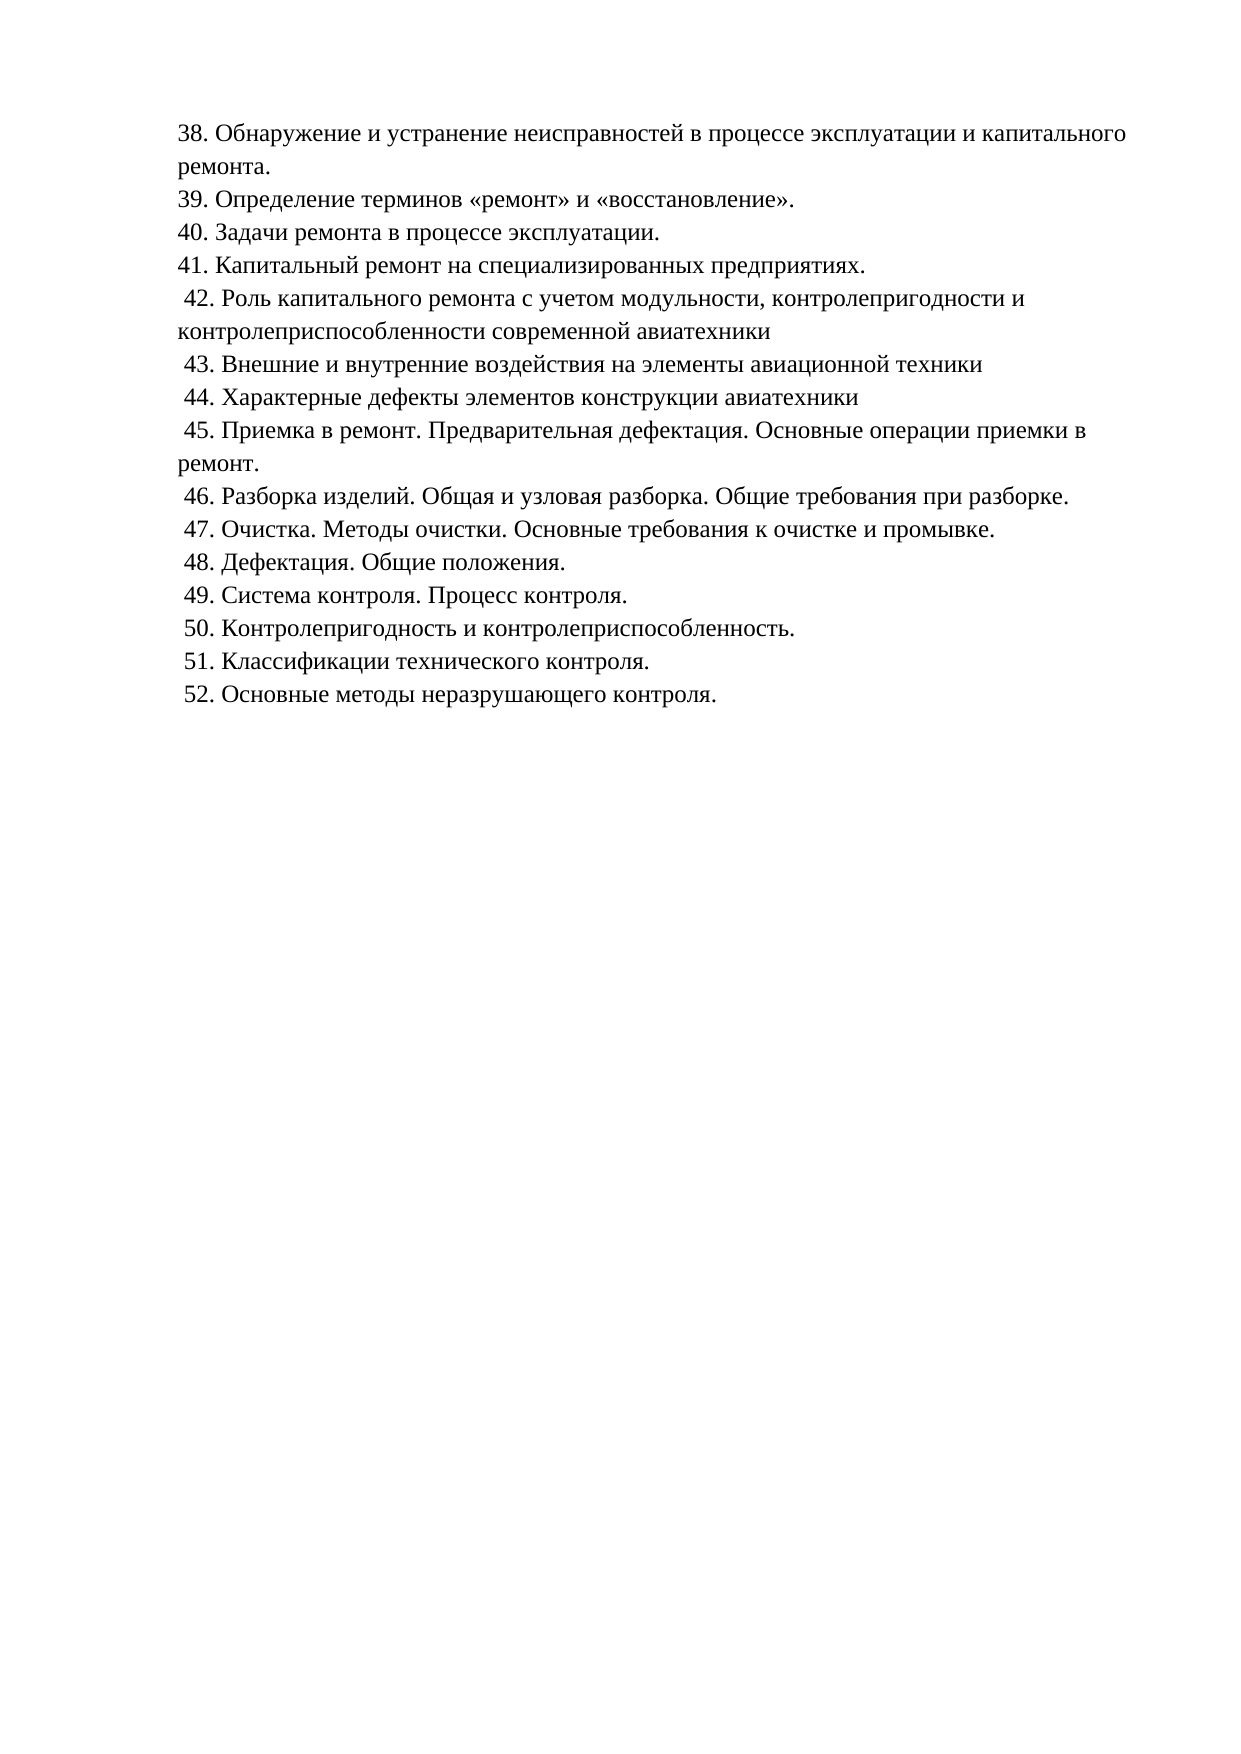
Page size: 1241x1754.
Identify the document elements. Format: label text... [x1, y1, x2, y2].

text 41. Капитальный ремонт на специализированных предприятиях. [177, 250, 1152, 279]
text 49. Система контроля. Процесс контроля. [177, 580, 1152, 609]
text 46. Разборка изделий. Общая и узловая разборка. Общие требования при разборке. [177, 481, 1152, 510]
text 47. Очистка. Методы очистки. Основные требования к очистке и промывке. [177, 514, 1152, 543]
text 51. Классификации технического контроля. [177, 646, 1152, 675]
text 42. Роль капитального ремонта с учетом модульности, контролепригодности и контролеприспособленности современной авиатехники [177, 283, 1152, 345]
text 48. Дефектация. Общие положения. [177, 547, 1152, 576]
text 40. Задачи ремонта в процессе эксплуатации. [177, 217, 1152, 246]
text 38. Обнаружение и устранение неисправностей в процессе эксплуатации и капитального ремонта. [177, 118, 1152, 180]
text 44. Характерные дефекты элементов конструкции авиатехники [177, 382, 1152, 411]
text 43. Внешние и внутренние воздействия на элементы авиационной техники [177, 349, 1152, 378]
text 45. Приемка в ремонт. Предварительная дефектация. Основные операции приемки в ремонт. [177, 415, 1152, 477]
text 52. Основные методы неразрушающего контроля. [177, 679, 1152, 708]
text 39. Определение терминов «ремонт» и «восстановление». [177, 184, 1152, 213]
text 50. Контролепригодность и контролеприспособленность. [177, 613, 1152, 642]
